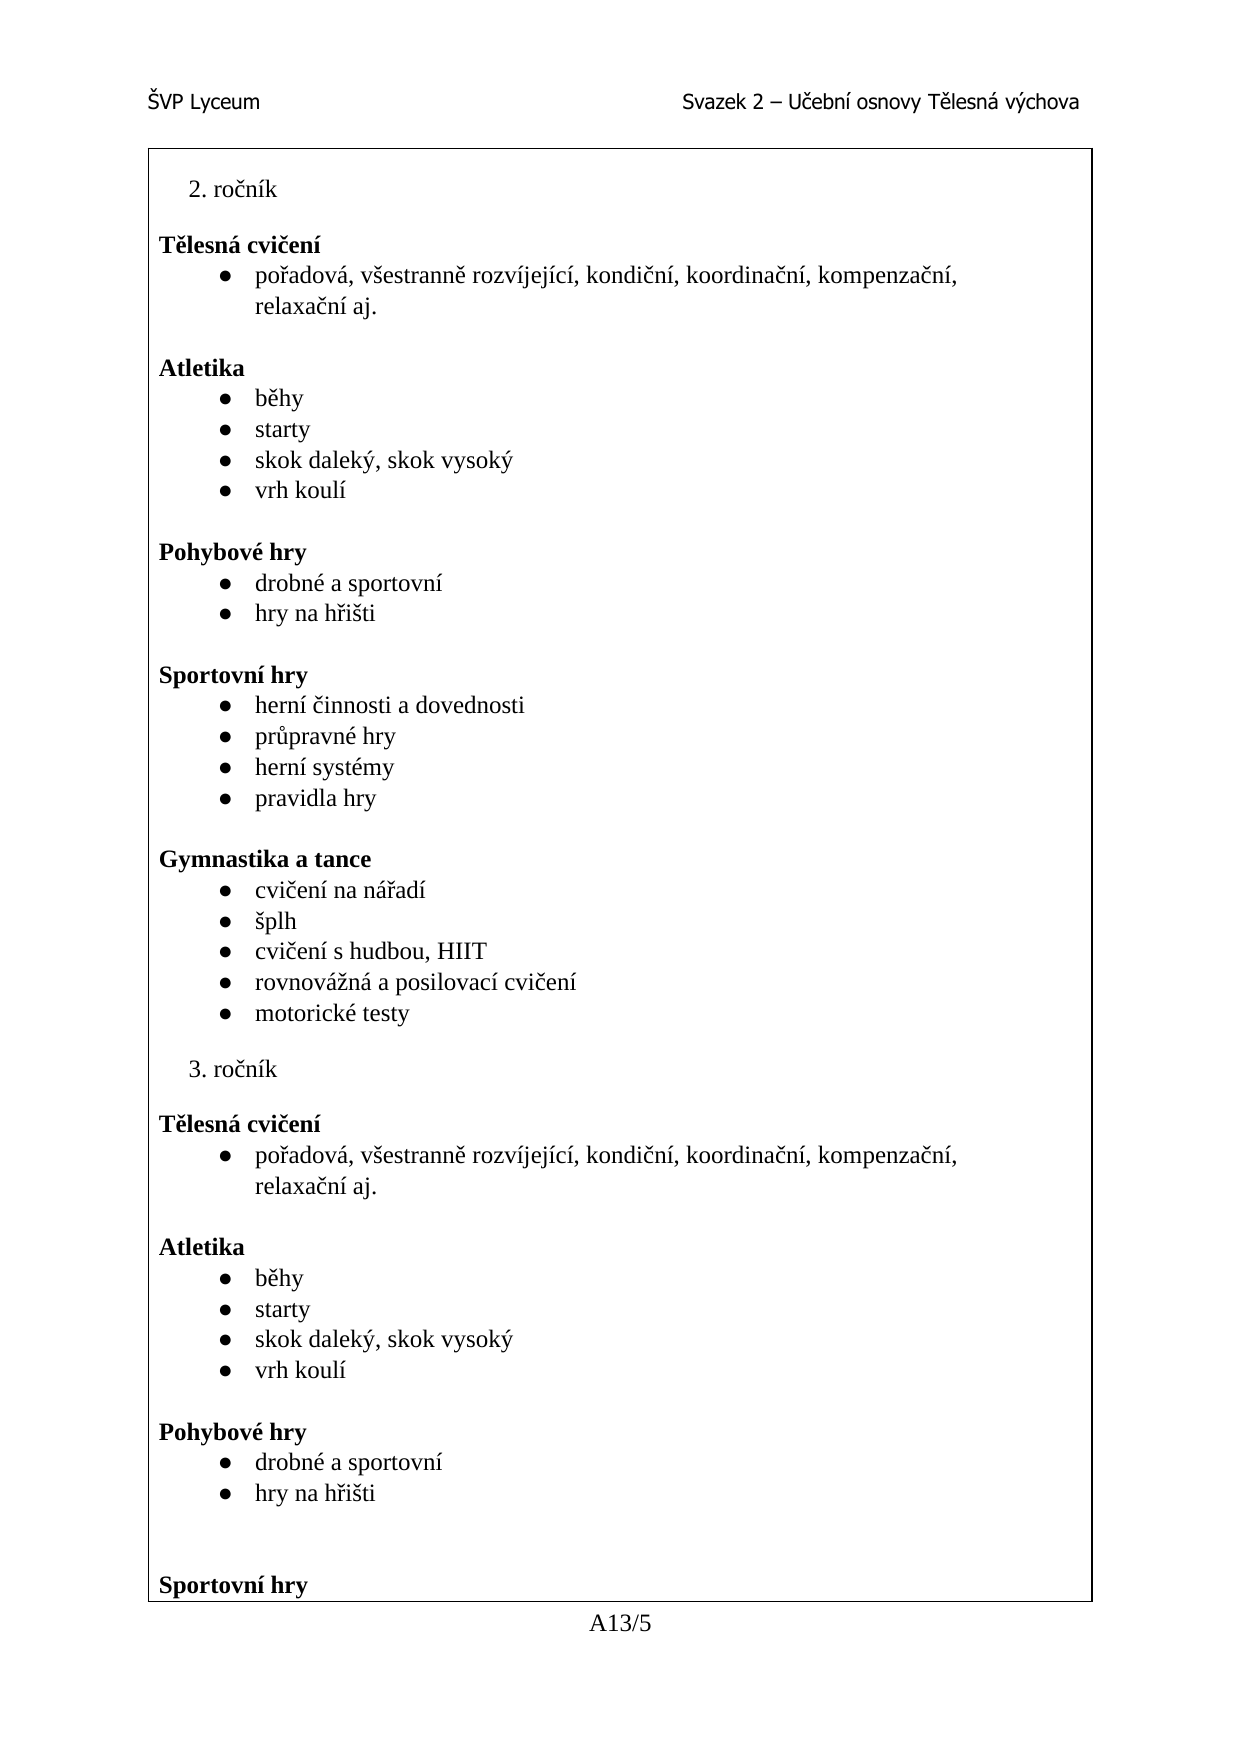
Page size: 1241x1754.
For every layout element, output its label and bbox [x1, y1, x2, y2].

table_cell [149, 149, 1091, 1601]
